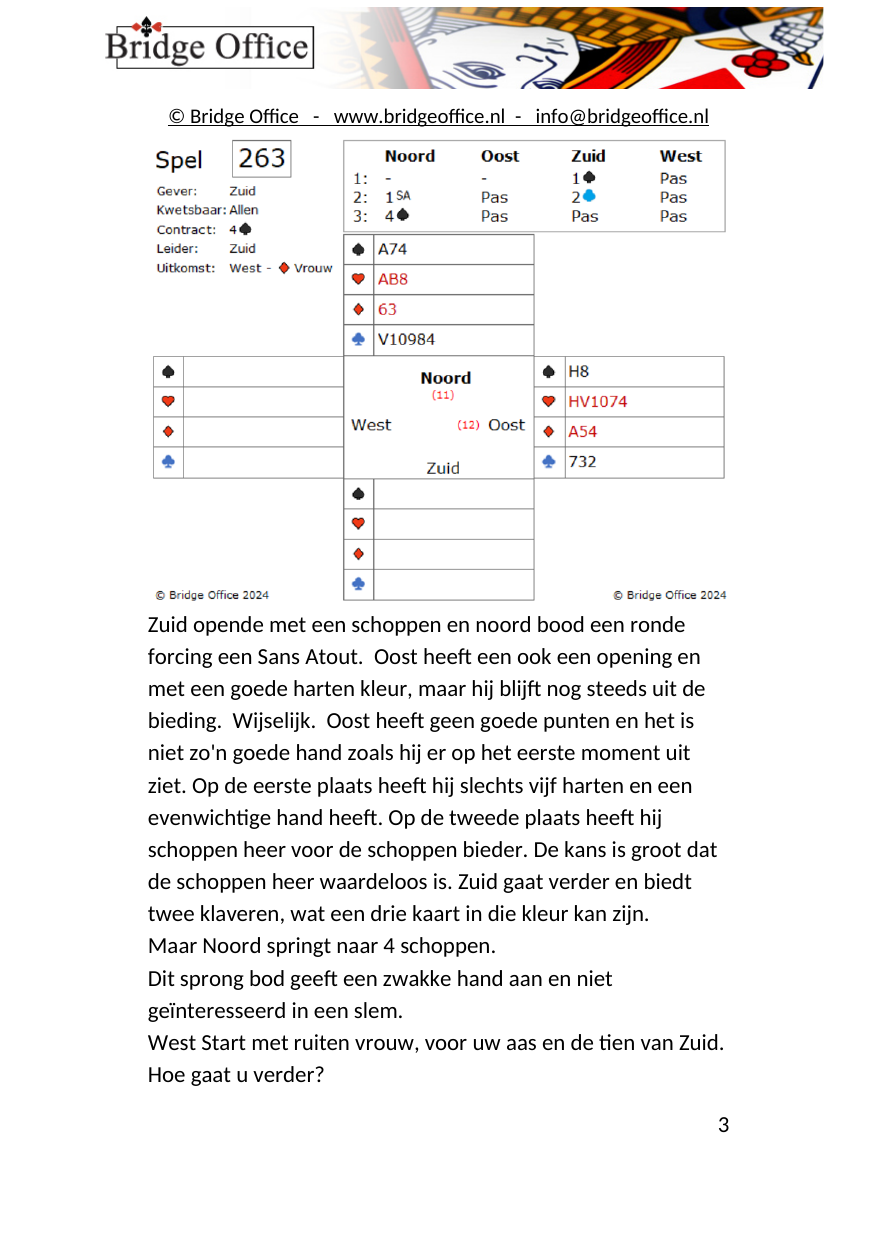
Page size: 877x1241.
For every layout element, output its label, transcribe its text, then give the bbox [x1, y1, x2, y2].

text Dit sprong bod geeft een zwakke hand aan en niet geïnteresseerd in een slem. [148, 964, 729, 1024]
picture [147, 132, 730, 606]
text Zuid opende met een schoppen en noord bood een ronde forcing een Sans Atout. Oost heeft een ook een opening en met een goede harten kleur, maar hij blijft nog steeds uit de bieding. Wijselijk. Oost heeft geen goede punten en het is niet zo'n goede hand zoals hij er op het eerste moment uit ziet. Op de eerste plaats heeft hij slechts vijf harten en een evenwichtige hand heeft. Op de tweede plaats heeft hij schoppen heer voor de schoppen bieder. De kans is groot dat de schoppen heer waardeloos is. Zuid gaat verder en biedt twee klaveren, wat een drie kaart in die kleur kan zijn. Maar Noord springt naar 4 schoppen. [148, 610, 729, 960]
text West Start met ruiten vrouw, voor uw aas en de tien van Zuid. [148, 1028, 729, 1056]
picture [78, 7, 824, 89]
text Hoe gaat u verder? [148, 1060, 729, 1088]
